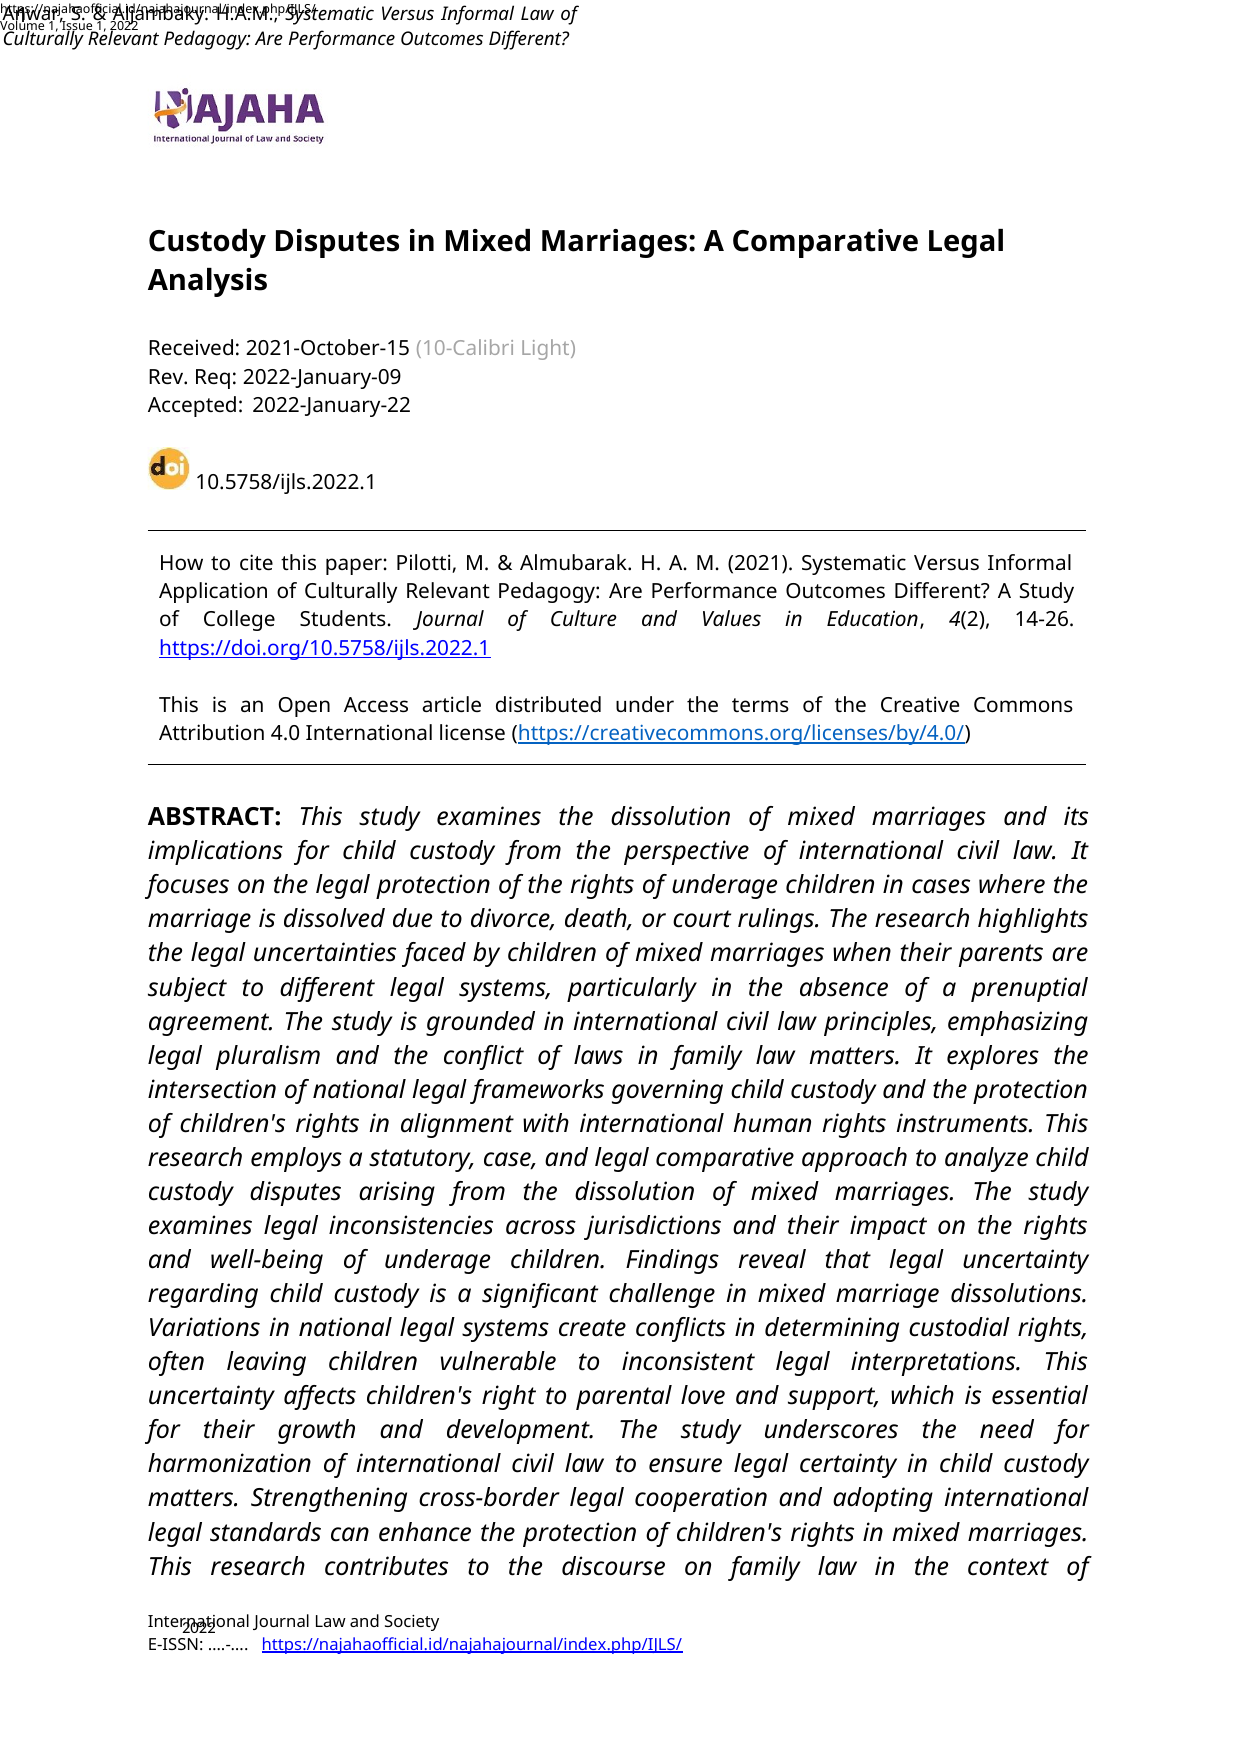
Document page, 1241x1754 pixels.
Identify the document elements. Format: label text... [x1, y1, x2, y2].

picture [147, 447, 190, 490]
text Custody Disputes in Mixed Marriages: A Comparative Legal Analysis [148, 220, 1092, 299]
text Accepted: 2022-January-22 [148, 390, 1016, 419]
text 10.5758/ijls.2022.1 [148, 447, 1016, 495]
text Rev. Req: 2022-January-09 [148, 362, 1016, 390]
picture [147, 75, 328, 158]
table_header How to cite this paper: Pilotti, M. & Almubarak. H. A. M. (2021). Systematic Versus Informal Application of Culturally Relevant Pedagogy: Are Performance Outcomes Different? A Study of College Students. Journal of Culture and Values in Education, 4(2), 14-26. https://doi.org/10.5758/ijls.2022.1 This is an Open Access article distributed under the terms of the Creative Commons Attribution 4.0 International license (https://creativecommons.org/licenses/by/4.0/) [148, 531, 1086, 764]
text Received: 2021-October-15 (10-Calibri Light) [148, 333, 1016, 362]
